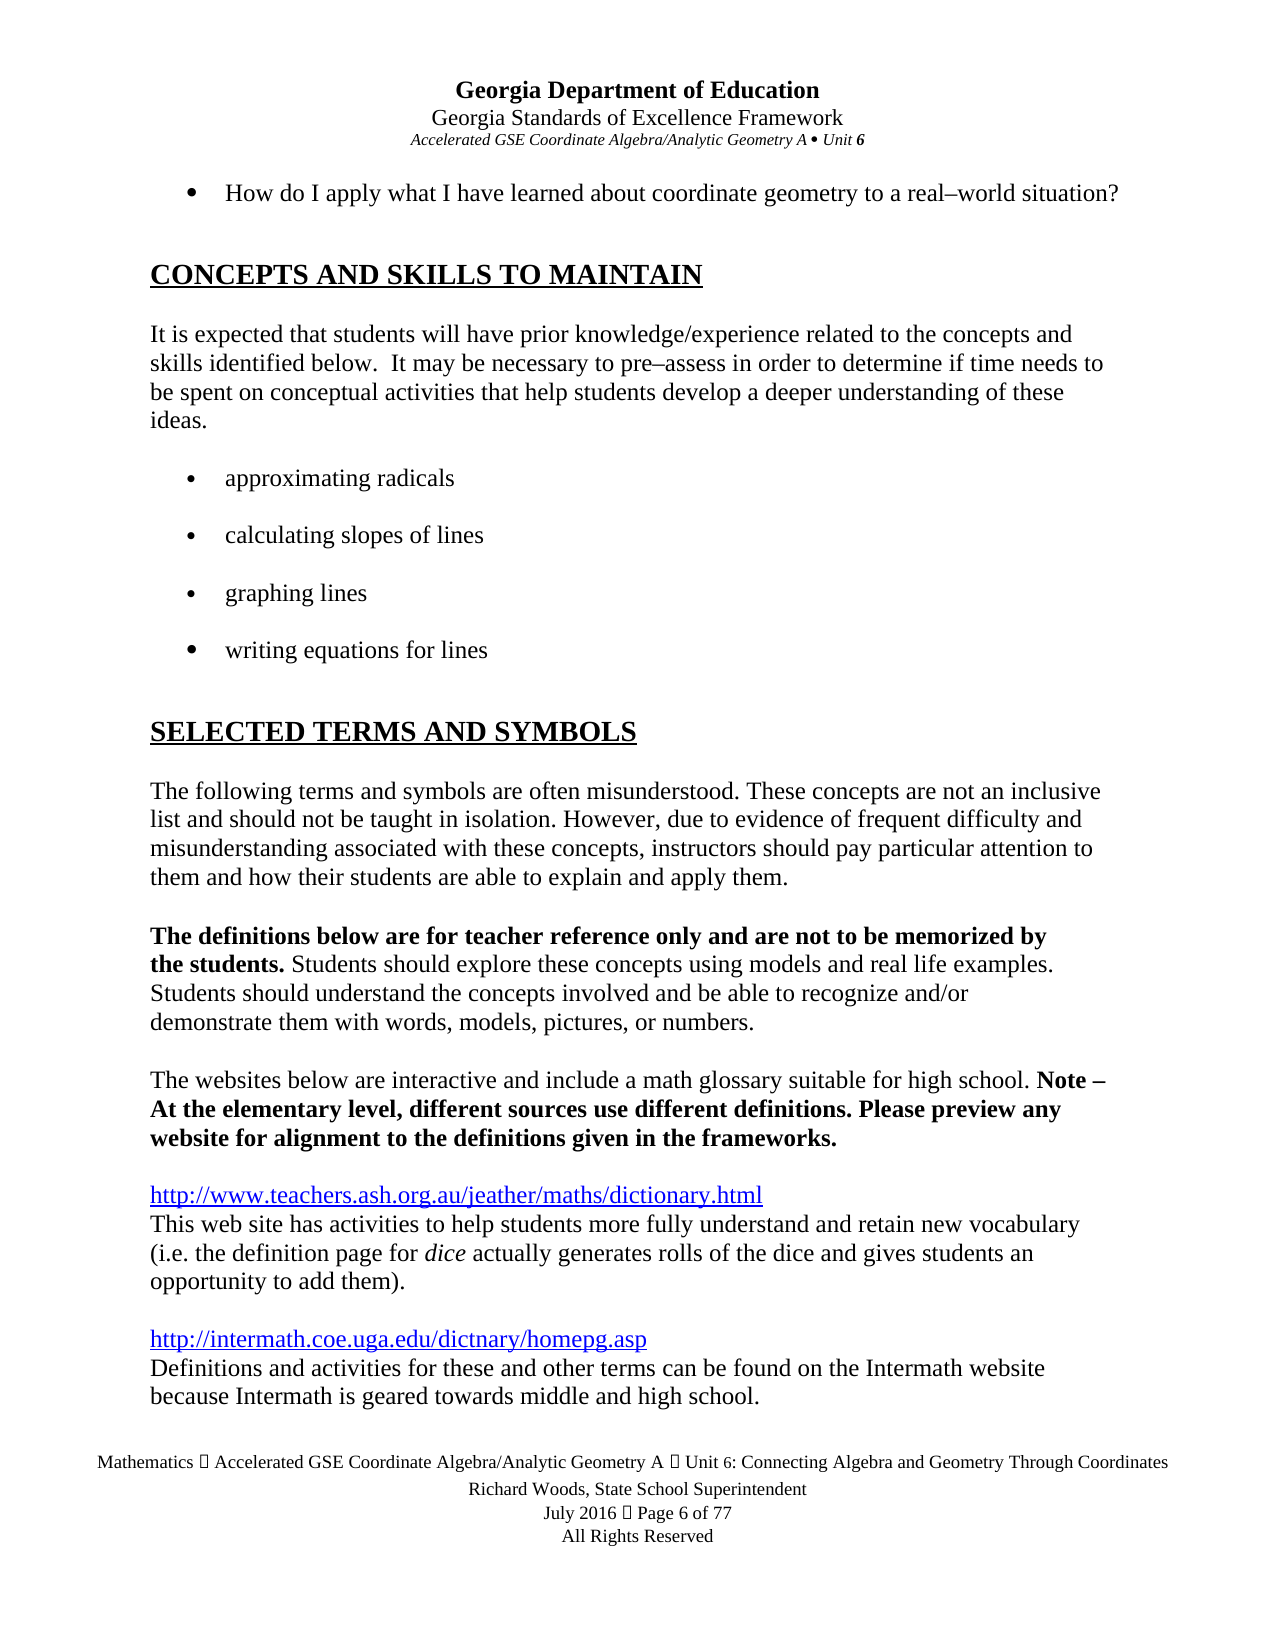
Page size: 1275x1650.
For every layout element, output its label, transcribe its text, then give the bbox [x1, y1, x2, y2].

text The following terms and symbols are often misunderstood. These concepts are not an inclusive list and should not be taught in isolation. However, due to evidence of frequent difficulty and misunderstanding associated with these concepts, instructors should pay particular attention to them and how their students are able to explain and apply them. [150, 776, 1125, 891]
list approximating radicals [187, 463, 1125, 520]
text http://intermath.coe.uga.edu/dictnary/homepg.asp [150, 1324, 1125, 1353]
subtitle SELECTED TERMS AND SYMBOLS [150, 714, 1125, 748]
text The websites below are interactive and include a math glossary suitable for high school. Note – At the elementary level, different sources use different definitions. Please preview any website for alignment to the definitions given in the frameworks. [150, 1065, 1125, 1151]
list How do I apply what I have learned about coordinate geometry to a real–world situation? [187, 178, 1125, 207]
list writing equations for lines [187, 635, 1125, 664]
text This web site has activities to help students more fully understand and retain new vocabulary (i.e. the definition page for dice actually generates rolls of the dice and gives students an opportunity to add them). [150, 1209, 1125, 1295]
text The definitions below are for teacher reference only and are not to be memorized by the students. Students should explore these concepts using models and real life examples. Students should understand the concepts involved and be able to recognize and/or demonstrate them with words, models, pictures, or numbers. [150, 921, 1080, 1036]
text Definitions and activities for these and other terms can be found on the Intermath website because Intermath is geared towards middle and high school. [150, 1353, 1125, 1410]
subtitle CONCEPTS AND SKILLS TO MAINTAIN [150, 257, 1125, 290]
text It is expected that students will have prior knowledge/experience related to the concepts and skills identified below. It may be necessary to pre–assess in order to determine if time needs to be spent on conceptual activities that help students develop a deeper understanding of these ideas. [150, 319, 1125, 463]
list calculating slopes of lines [187, 520, 1125, 578]
list graphing lines [187, 578, 1125, 635]
text http://www.teachers.ash.org.au/jeather/maths/dictionary.html [150, 1180, 1125, 1209]
